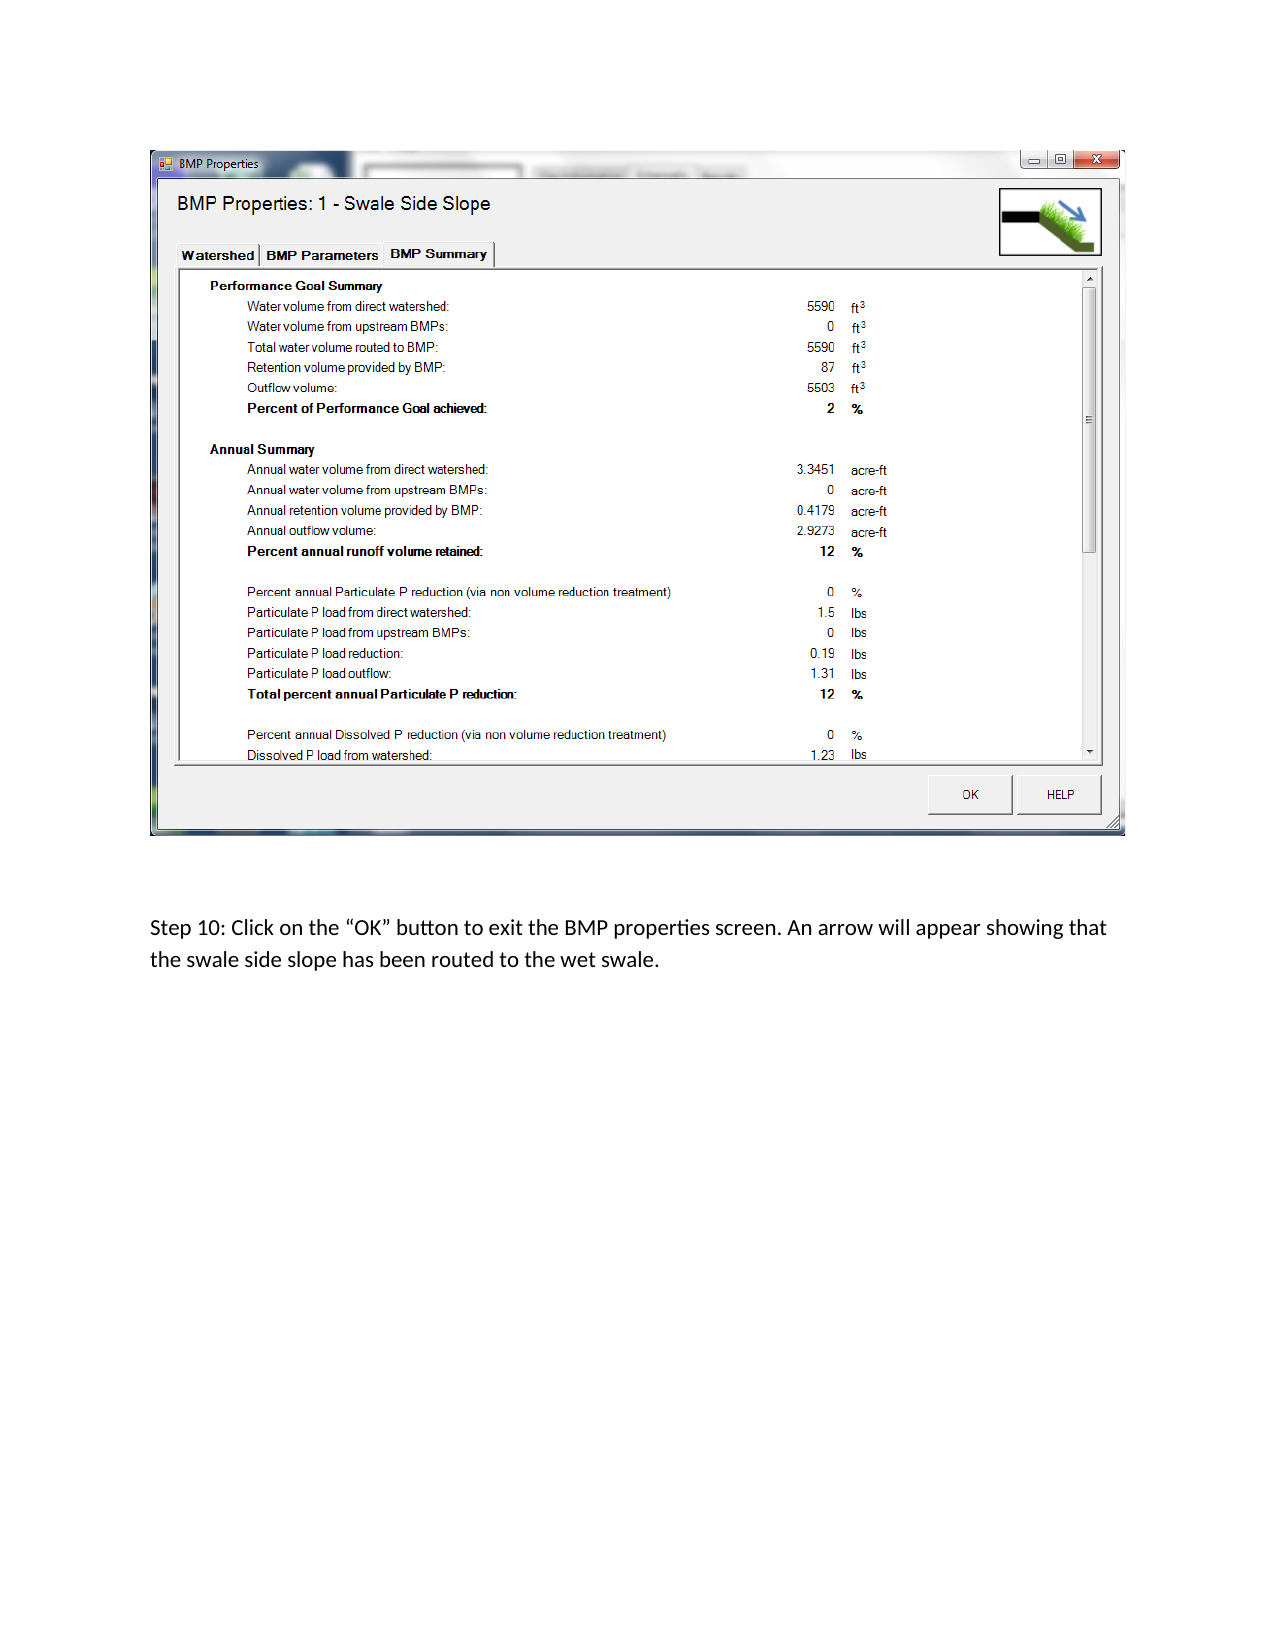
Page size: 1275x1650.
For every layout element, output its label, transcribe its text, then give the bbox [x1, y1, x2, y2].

picture [150, 150, 1125, 836]
text Step 10: Click on the “OK” button to exit the BMP properties screen. An arrow will appear showing that the swale side slope has been routed to the wet swale. [150, 913, 1125, 973]
